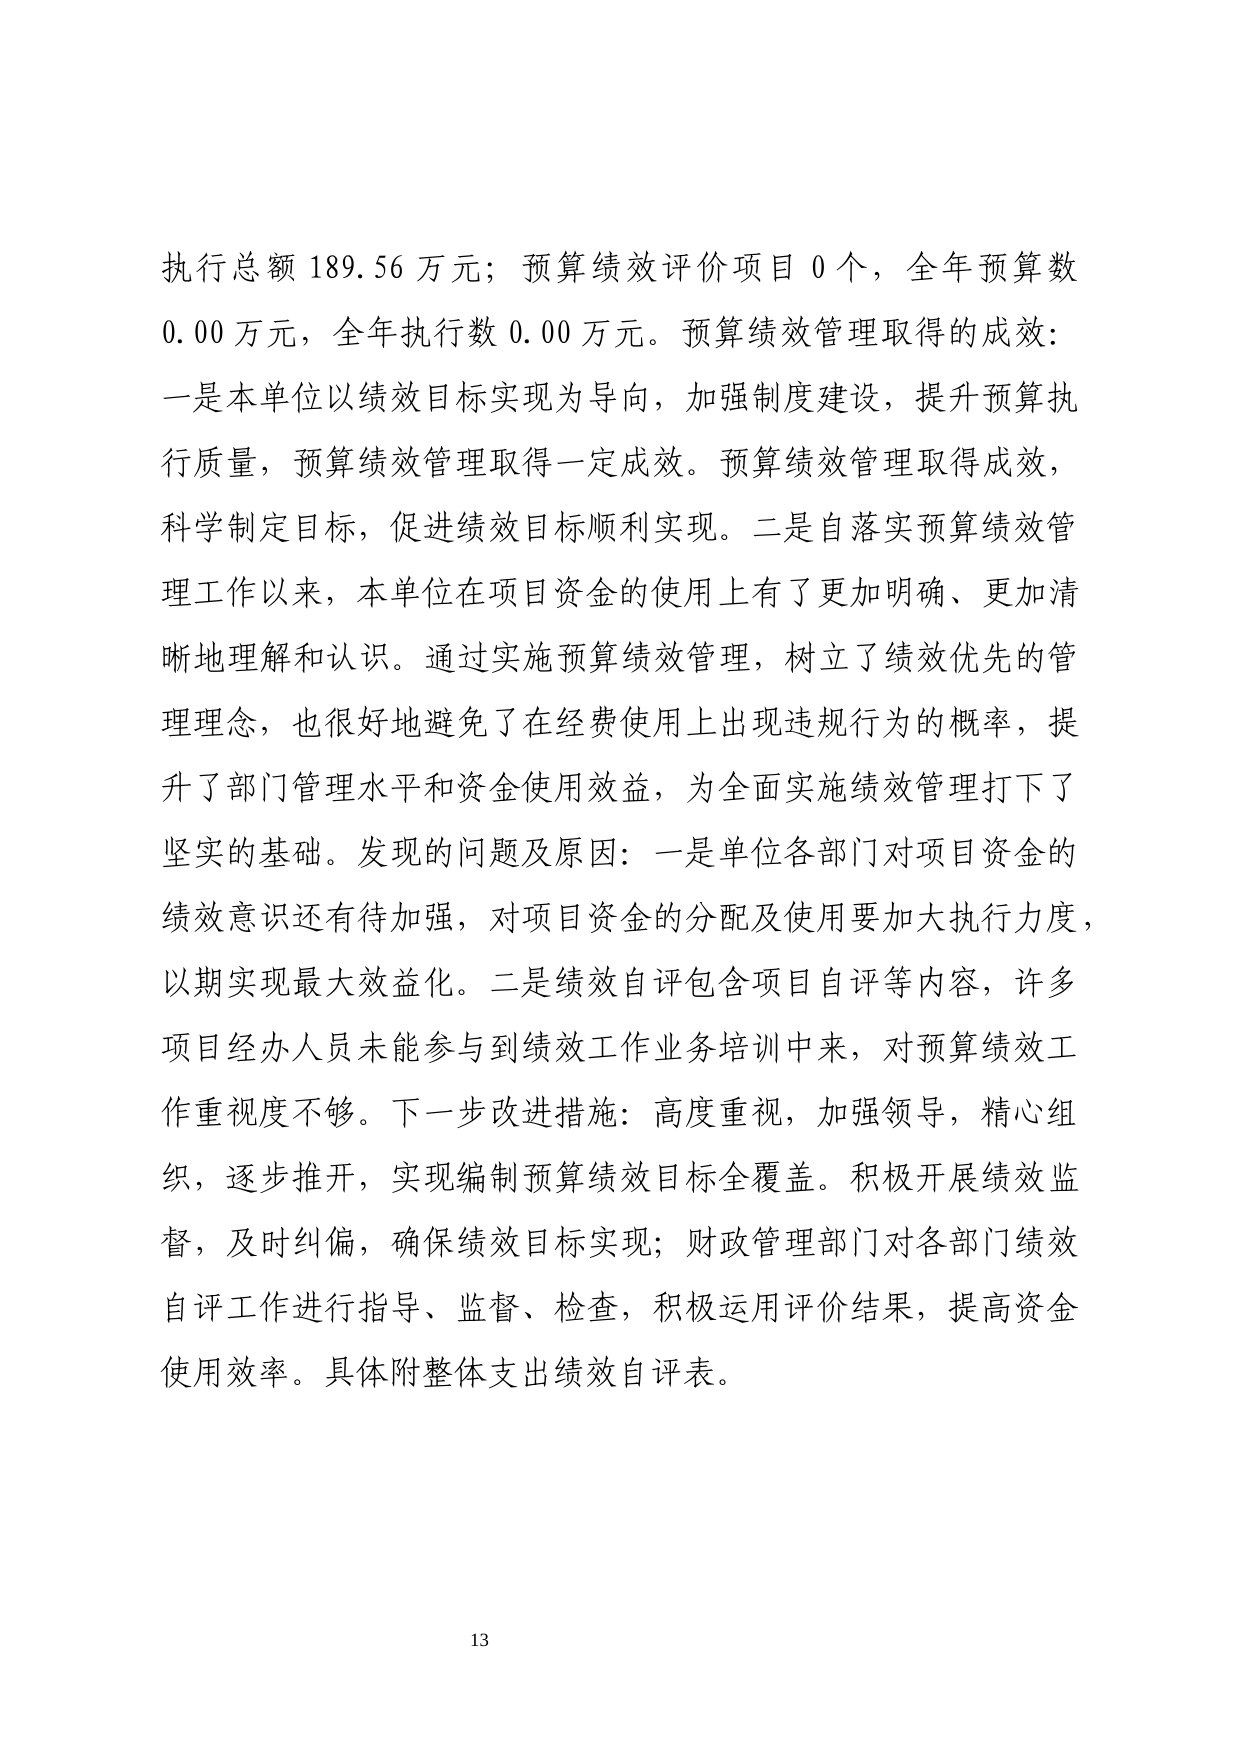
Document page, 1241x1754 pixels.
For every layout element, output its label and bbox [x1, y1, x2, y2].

text [159, 233, 1081, 1403]
